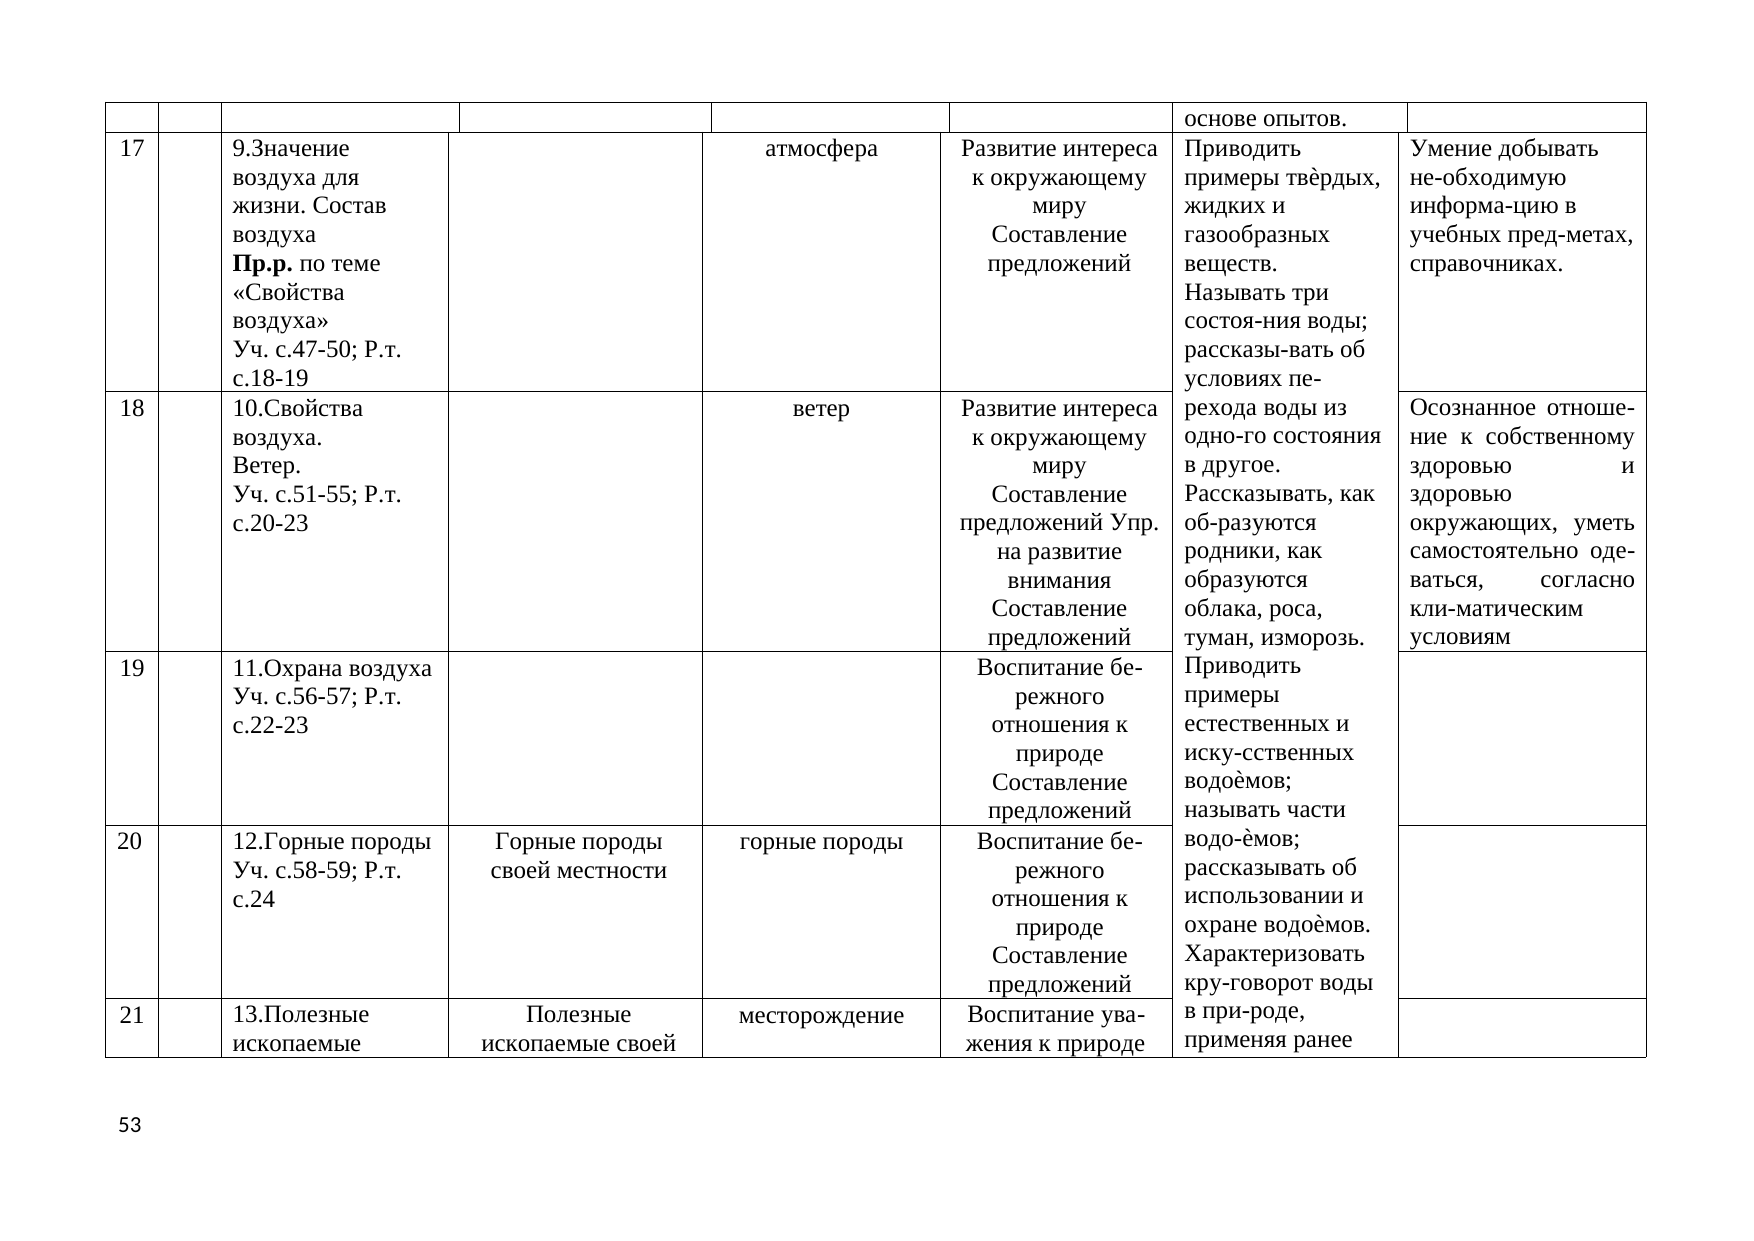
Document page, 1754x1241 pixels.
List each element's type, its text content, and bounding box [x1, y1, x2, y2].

table_cell Приводить примеры твѐрдых, жидких и газообразных веществ. Называть три состоя-ния воды; рассказы-вать об условиях пе-рехода воды из одно-го состояния в другое. Рассказывать, как об-разуются родники, как образуются облака, роса, туман, изморозь. Приводить примеры естественных и иску-сственных водоѐмов; называть части водо-ѐмов; рассказывать об использовании и охране водоѐмов. Характеризовать кру-говорот воды в при-роде, применяя ранее [1173, 133, 1398, 1057]
table_cell Осознанное отноше-ние к собственному здоровью и здоровью окружающих, уметь самостоятельно оде-ваться, согласно кли-матическим условиям [1399, 392, 1646, 651]
table_cell [159, 392, 221, 651]
table_cell [159, 133, 221, 391]
table_header [222, 103, 459, 132]
table_cell Воспитание бе-режного отношения к природе Составление предложений [941, 826, 1172, 998]
table_cell 10.Свойства воздуха. Ветер. Уч. с.51-55; Р.т. с.20-23 [222, 392, 448, 651]
text 53 [118, 1110, 1667, 1138]
table_header основе опытов. [1173, 103, 1407, 132]
table_cell Умение добывать не-обходимую информа-цию в учебных пред-метах, справочниках. [1399, 133, 1646, 391]
table_cell [159, 826, 221, 998]
table_cell 9.Значение воздуха для жизни. Состав воздуха Пр.р. по теме «Свойства воздуха» Уч. с.47-50; Р.т. с.18-19 [222, 133, 448, 391]
table_cell [159, 999, 221, 1057]
table_cell 12.Горные породы Уч. с.58-59; Р.т. с.24 [222, 826, 448, 998]
table_cell 21 [106, 999, 158, 1057]
table_cell [703, 652, 940, 824]
table_cell 11.Охрана воздуха Уч. с.56-57; Р.т. с.22-23 [222, 652, 448, 824]
table_header [106, 103, 158, 132]
table_cell [449, 392, 702, 651]
table_header [712, 103, 949, 132]
table_cell атмосфера [703, 133, 940, 391]
table_header [460, 103, 711, 132]
table_cell Полезные ископаемые своей [449, 999, 702, 1057]
table_cell Воспитание ува-жения к природе [941, 999, 1172, 1057]
table_header [159, 103, 221, 132]
table_cell месторождение [703, 999, 940, 1057]
table_header [1408, 103, 1646, 132]
table_cell 19 [106, 652, 158, 824]
table_cell Развитие интереса к окружающему миру Составление предложений Упр. на развитие внимания Составление предложений [941, 392, 1172, 651]
table_cell ветер [703, 392, 940, 651]
table_cell 13.Полезные ископаемые [222, 999, 448, 1057]
table_cell [1399, 826, 1646, 998]
table_cell Развитие интереса к окружающему миру Составление предложений [941, 133, 1172, 391]
table_cell горные породы [703, 826, 940, 998]
table_cell [1399, 999, 1646, 1057]
table_cell [159, 652, 221, 824]
table_cell [449, 133, 702, 391]
table_cell Воспитание бе-режного отношения к природе Составление предложений [941, 652, 1172, 824]
table_cell [449, 652, 702, 824]
table_header [950, 103, 1172, 132]
table_cell [1399, 652, 1646, 824]
table_cell 17 [106, 133, 158, 391]
table_cell 20 [106, 826, 158, 998]
table_cell 18 [106, 392, 158, 651]
table_cell Горные породы своей местности [449, 826, 702, 998]
